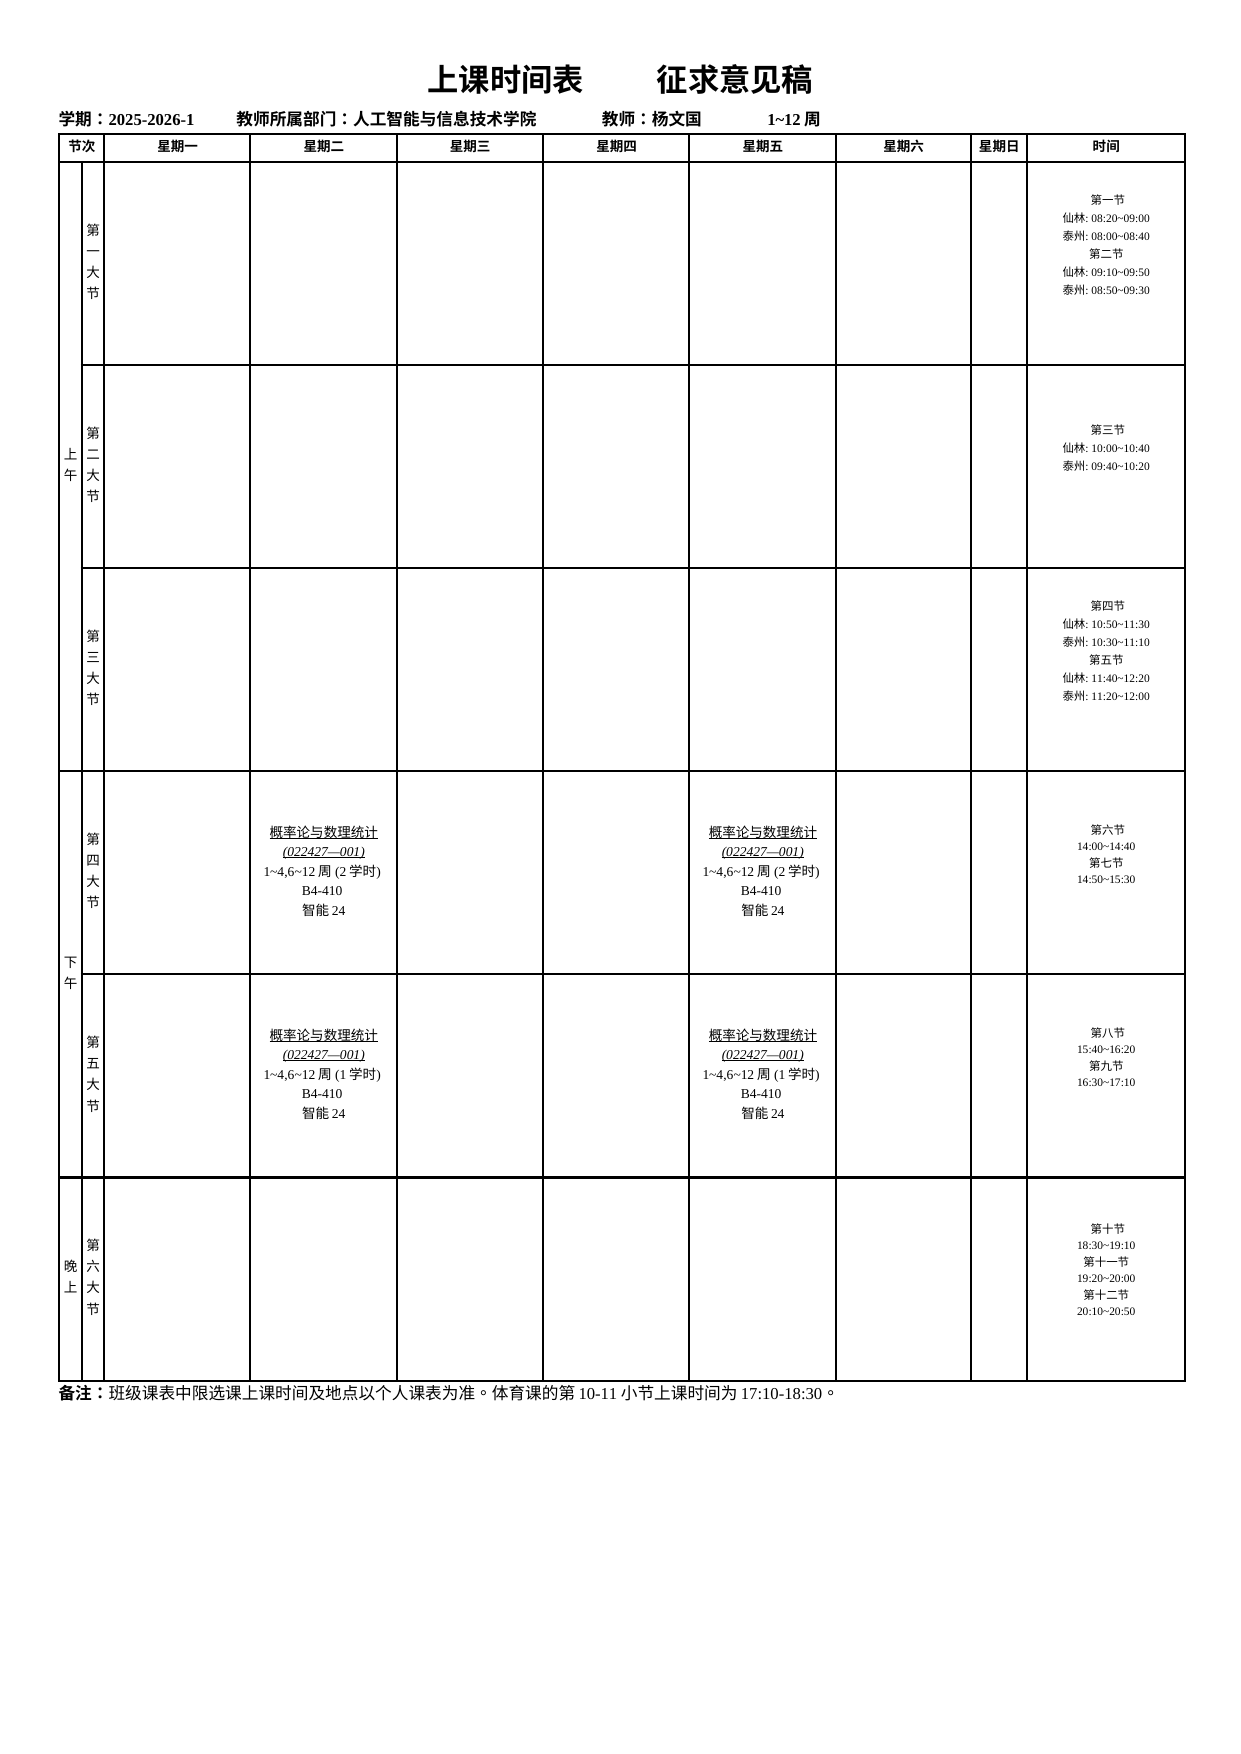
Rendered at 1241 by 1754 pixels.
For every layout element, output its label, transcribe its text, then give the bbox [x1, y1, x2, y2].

table_cell [544, 366, 688, 567]
table_cell 下午 [60, 772, 81, 1176]
table_cell [690, 366, 835, 567]
table_header 节次 [60, 135, 103, 161]
table_cell [972, 366, 1026, 567]
table_cell [837, 163, 970, 364]
text 备注：班级课表中限选课上课时间及地点以个人课表为准。体育课的第10-11小节上课时间为17:10-18:30。 [58, 1382, 1182, 1404]
table_cell 第一大节 [83, 163, 103, 364]
table_cell [398, 366, 542, 567]
table_cell [251, 366, 396, 567]
table_cell [398, 569, 542, 770]
table_header 星期三 [398, 135, 542, 161]
table_cell [837, 772, 970, 973]
table_cell 概率论与数理统计 (022427—001) 1~4,6~12周 (1学时) B4-410 智能24 [690, 975, 835, 1176]
table_cell 第四大节 [83, 772, 103, 973]
table_cell [251, 1179, 396, 1379]
table_cell [398, 975, 542, 1176]
table_header 星期二 [251, 135, 396, 161]
table_cell [398, 163, 542, 364]
table_cell 晚上 [60, 1179, 81, 1379]
table_cell [105, 975, 249, 1176]
table_cell 概率论与数理统计 (022427—001) 1~4,6~12周 (1学时) B4-410 智能24 [251, 975, 396, 1176]
table_cell [544, 163, 688, 364]
table_cell [972, 772, 1026, 973]
table_cell [544, 772, 688, 973]
table_cell [105, 1179, 249, 1379]
table_cell [690, 569, 835, 770]
table_cell [105, 163, 249, 364]
table_cell [837, 1179, 970, 1379]
table_cell 第三节 仙林: 10:00~10:40 泰州: 09:40~10:20 [1028, 366, 1184, 567]
table_cell 概率论与数理统计 (022427—001) 1~4,6~12周 (2学时) B4-410 智能24 [251, 772, 396, 973]
table_cell [544, 975, 688, 1176]
table_cell [251, 569, 396, 770]
table_header 星期日 [972, 135, 1026, 161]
text 上课时间表 征求意见稿 [58, 58, 1182, 101]
table_cell [251, 163, 396, 364]
table_header 星期六 [837, 135, 970, 161]
table_cell [837, 975, 970, 1176]
table_cell [544, 569, 688, 770]
table_cell 第四节 仙林: 10:50~11:30 泰州: 10:30~11:10 第五节 仙林: 11:40~12:20 泰州: 11:20~12:00 [1028, 569, 1184, 770]
table_cell 第三大节 [83, 569, 103, 770]
table_cell [837, 569, 970, 770]
table_cell 上午 [60, 163, 81, 770]
table_cell 第六节 14:00~14:40 第七节 14:50~15:30 [1028, 772, 1184, 973]
text 学期：2025-2026-1 教师所属部门：人工智能与信息技术学院 教师：杨文国 1~12周 [58, 107, 1182, 130]
table_cell [398, 1179, 542, 1379]
table_cell [837, 366, 970, 567]
table_cell [105, 366, 249, 567]
table_header 星期五 [690, 135, 835, 161]
table_cell 第六大节 [83, 1179, 103, 1379]
table_header 星期一 [105, 135, 249, 161]
table_cell [105, 772, 249, 973]
table_cell [972, 569, 1026, 770]
table_cell [690, 163, 835, 364]
table_cell [972, 1179, 1026, 1379]
table_cell 第八节 15:40~16:20 第九节 16:30~17:10 [1028, 975, 1184, 1176]
table_cell 第十节 18:30~19:10 第十一节 19:20~20:00 第十二节 20:10~20:50 [1028, 1179, 1184, 1379]
table_cell 第一节 仙林: 08:20~09:00 泰州: 08:00~08:40 第二节 仙林: 09:10~09:50 泰州: 08:50~09:30 [1028, 163, 1184, 364]
table_cell [544, 1179, 688, 1379]
table_cell 第二大节 [83, 366, 103, 567]
table_header 时间 [1028, 135, 1184, 161]
table_header 星期四 [544, 135, 688, 161]
table_cell 概率论与数理统计 (022427—001) 1~4,6~12周 (2学时) B4-410 智能24 [690, 772, 835, 973]
table_cell [972, 163, 1026, 364]
table_cell [398, 772, 542, 973]
table_cell [972, 975, 1026, 1176]
table_cell 第五大节 [83, 975, 103, 1176]
table_cell [105, 569, 249, 770]
table_cell [690, 1179, 835, 1379]
